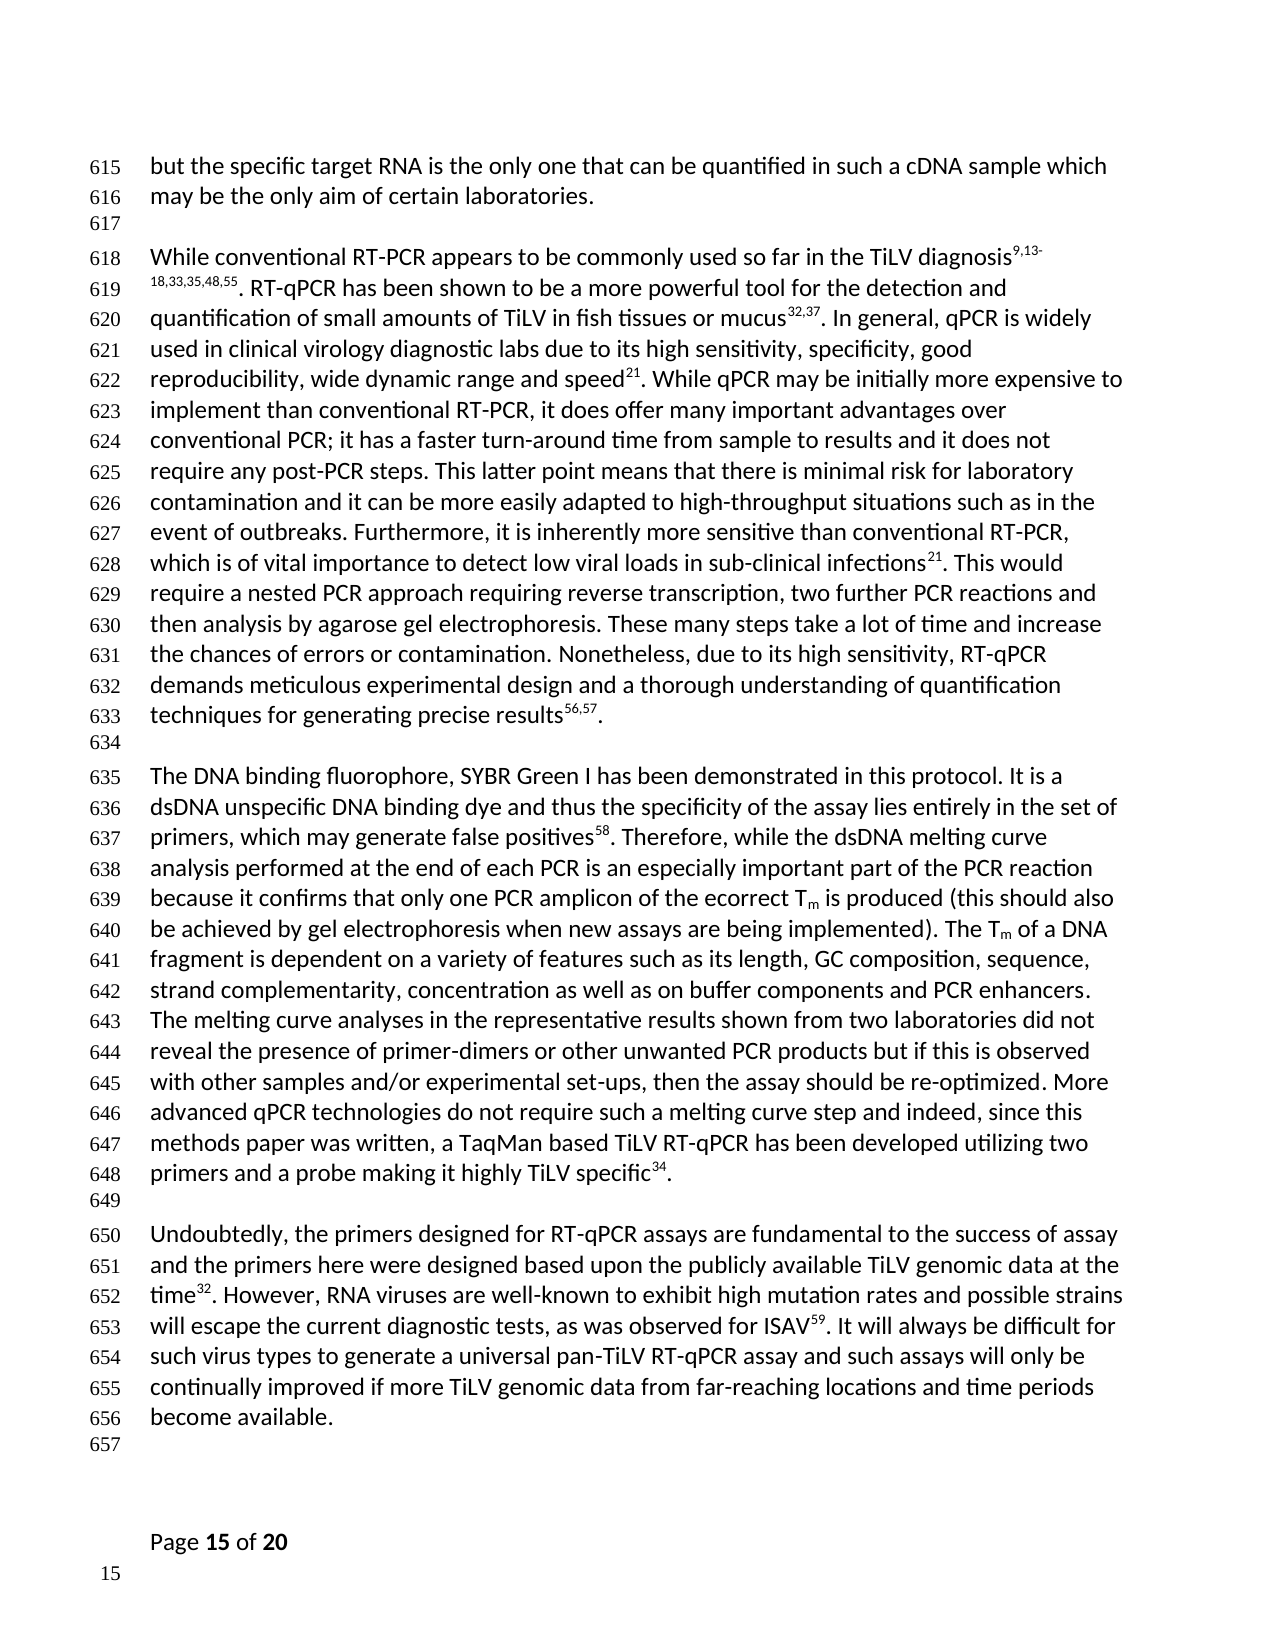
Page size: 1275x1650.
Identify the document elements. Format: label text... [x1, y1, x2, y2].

text While conventional RT-PCR appears to be commonly used so far in the TiLV diagnosis9,13-18,33,35,48,55. RT-qPCR has been shown to be a more powerful tool for the detection and quantification of small amounts of TiLV in fish tissues or mucus32,37. In general, qPCR is widely used in clinical virology diagnostic labs due to its high sensitivity, specificity, good reproducibility, wide dynamic range and speed21. While qPCR may be initially more expensive to implement than conventional RT-PCR, it does offer many important advantages over conventional PCR; it has a faster turn-around time from sample to results and it does not require any post-PCR steps. This latter point means that there is minimal risk for laboratory contamination and it can be more easily adapted to high-throughput situations such as in the event of outbreaks. Furthermore, it is inherently more sensitive than conventional RT-PCR, which is of vital importance to detect low viral loads in sub-clinical infections21. This would require a nested PCR approach requiring reverse transcription, two further PCR reactions and then analysis by agarose gel electrophoresis. These many steps take a lot of time and increase the chances of errors or contamination. Nonetheless, due to its high sensitivity, RT-qPCR demands meticulous experimental design and a thorough understanding of quantification techniques for generating precise results56,57. [150, 242, 1125, 730]
text The DNA binding fluorophore, SYBR Green I has been demonstrated in this protocol. It is a dsDNA unspecific DNA binding dye and thus the specificity of the assay lies entirely in the set of primers, which may generate false positives58. Therefore, while the dsDNA melting curve analysis performed at the end of each PCR is an especially important part of the PCR reaction because it confirms that only one PCR amplicon of the ecorrect Tm is produced (this should also be achieved by gel electrophoresis when new assays are being implemented). The Tm of a DNA fragment is dependent on a variety of features such as its length, GC composition, sequence, strand complementarity, concentration as well as on buffer components and PCR enhancers. The melting curve analyses in the representative results shown from two laboratories did not reveal the presence of primer-dimers or other unwanted PCR products but if this is observed with other samples and/or experimental set-ups, then the assay should be re-optimized. More advanced qPCR technologies do not require such a melting curve step and indeed, since this methods paper was written, a TaqMan based TiLV RT-qPCR has been developed utilizing two primers and a probe making it highly TiLV specific34. [150, 760, 1125, 1188]
text Undoubtedly, the primers designed for RT-qPCR assays are fundamental to the success of assay and the primers here were designed based upon the publicly available TiLV genomic data at the time32. However, RNA viruses are well-known to exhibit high mutation rates and possible strains will escape the current diagnostic tests, as was observed for ISAV59. It will always be difficult for such virus types to generate a universal pan-TiLV RT-qPCR assay and such assays will only be continually improved if more TiLV genomic data from far-reaching locations and time periods become available. [150, 1218, 1125, 1432]
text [150, 150, 1125, 211]
